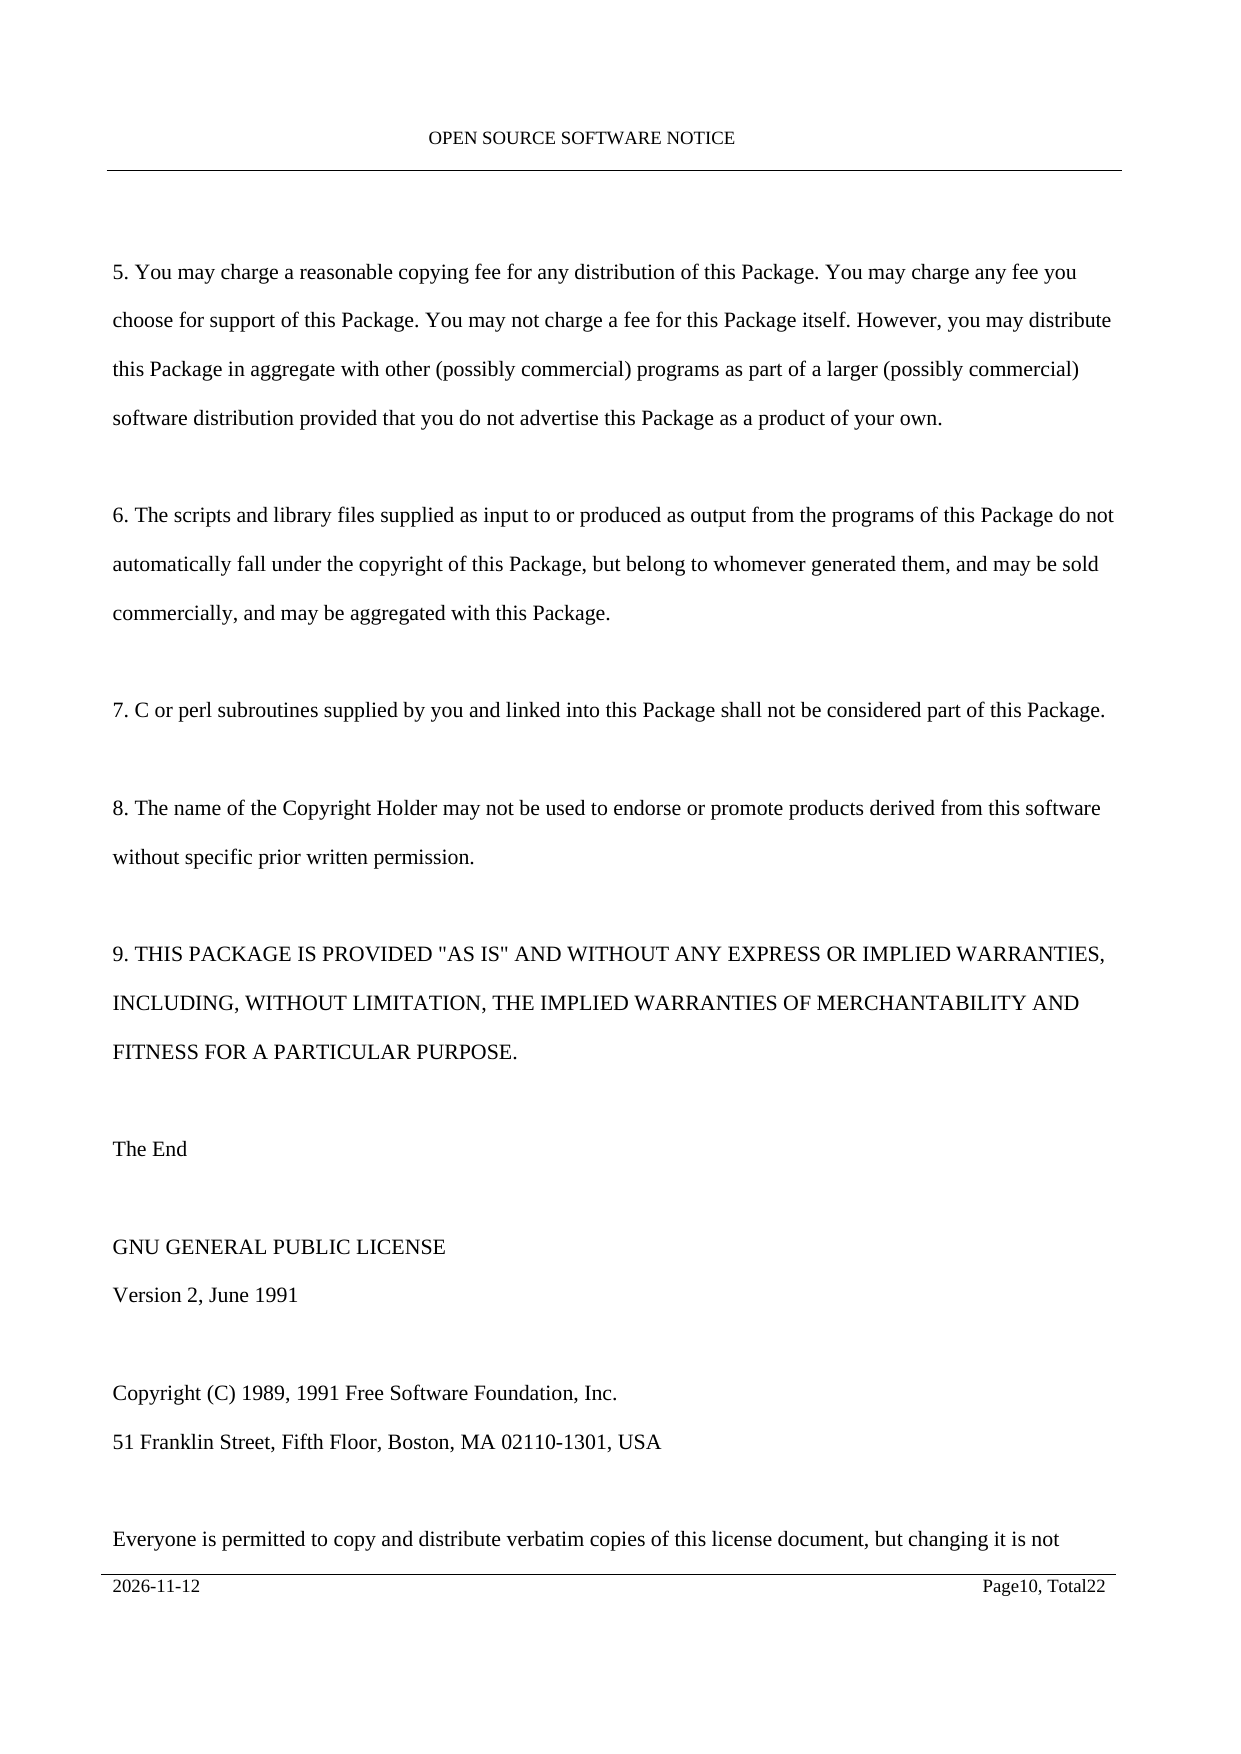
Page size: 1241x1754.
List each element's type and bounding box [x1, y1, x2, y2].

text [112, 206, 1128, 1555]
